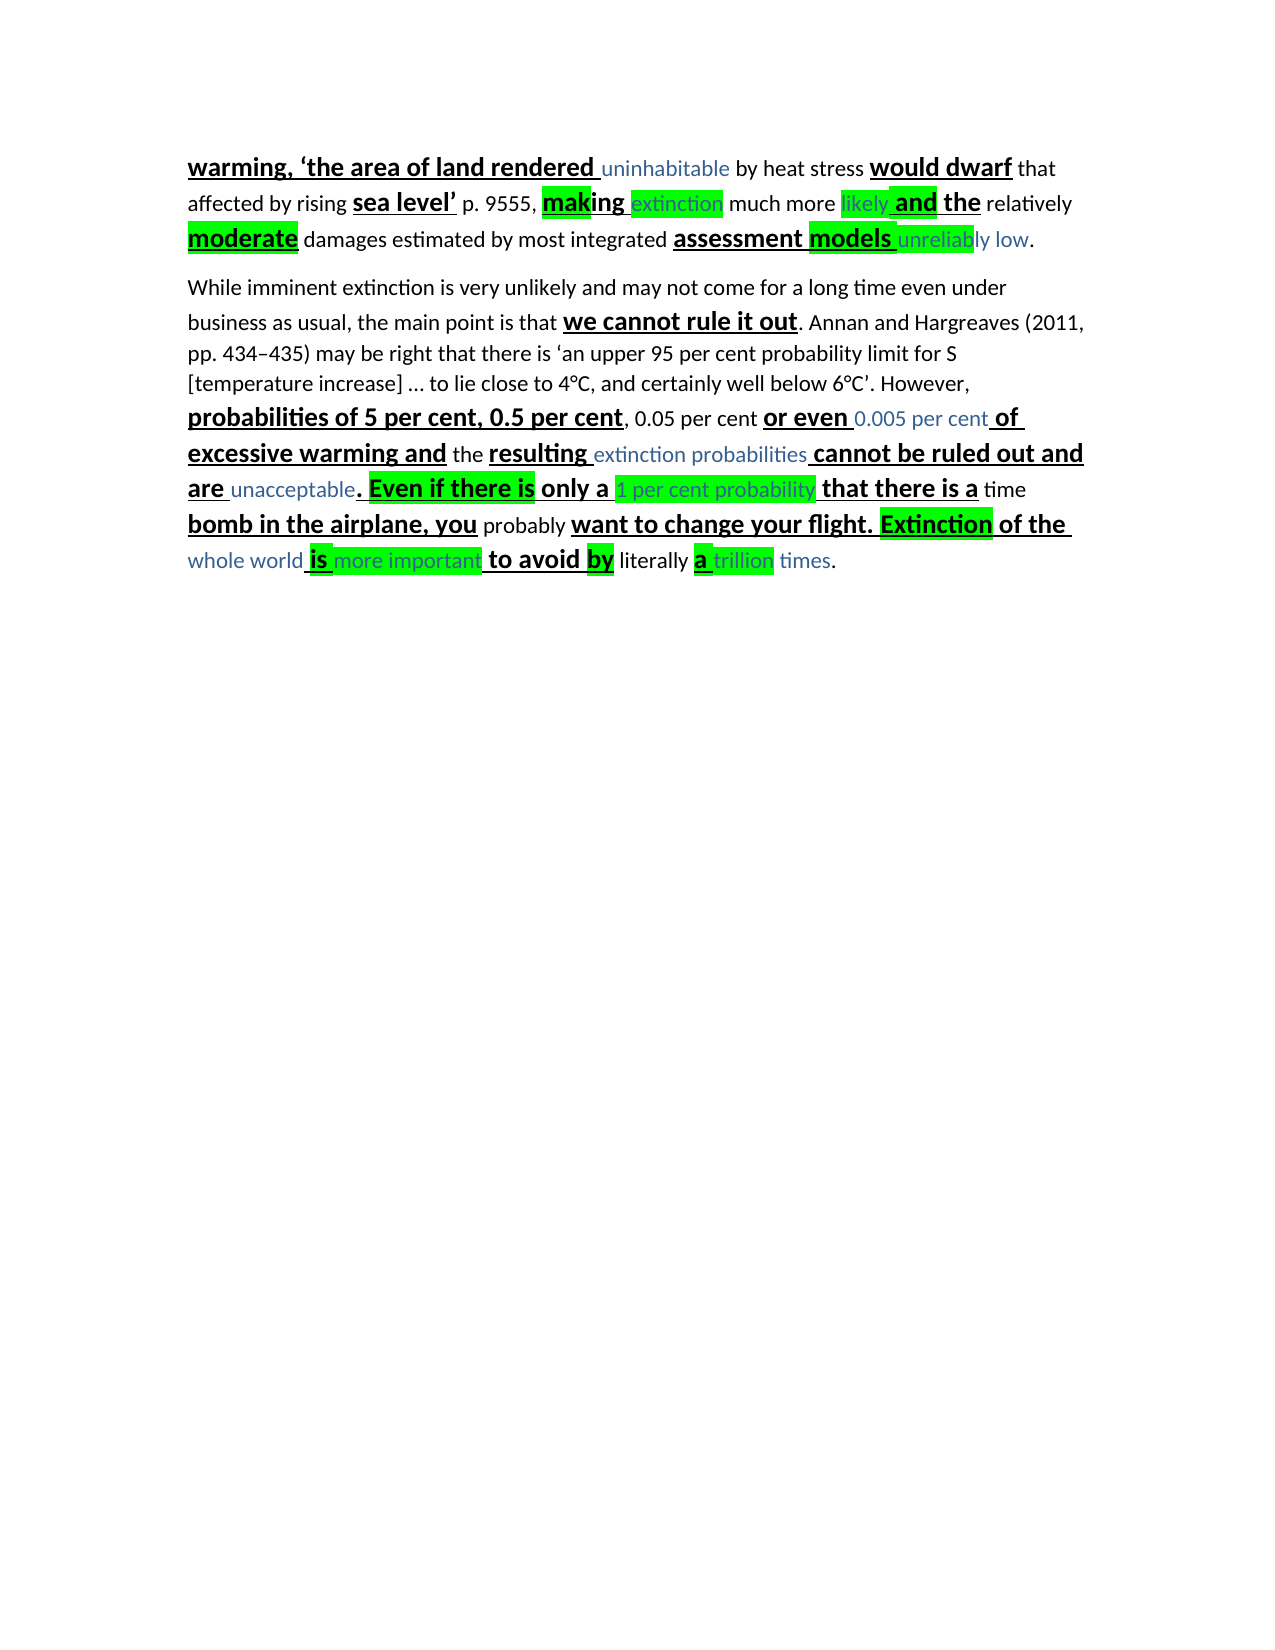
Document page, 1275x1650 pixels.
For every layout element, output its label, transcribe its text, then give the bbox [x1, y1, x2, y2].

text While imminent extinction is very unlikely and may not come for a long time even under business as usual, the main point is that we cannot rule it out. Annan and Hargreaves (2011, pp. 434–435) may be right that there is ‘an upper 95 per cent probability limit for S [temperature increase] … to lie close to 4°C, and certainly well below 6°C’. However, probabilities of 5 per cent, 0.5 per cent, 0.05 per cent or even 0.005 per cent of excessive warming and the resulting extinction probabilities cannot be ruled out and are unacceptable. Even if there is only a 1 per cent probability that there is a time bomb in the airplane, you probably want to change your flight. Extinction of the whole world is more important to avoid by literally a trillion times. [187, 273, 1087, 576]
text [187, 150, 1087, 254]
